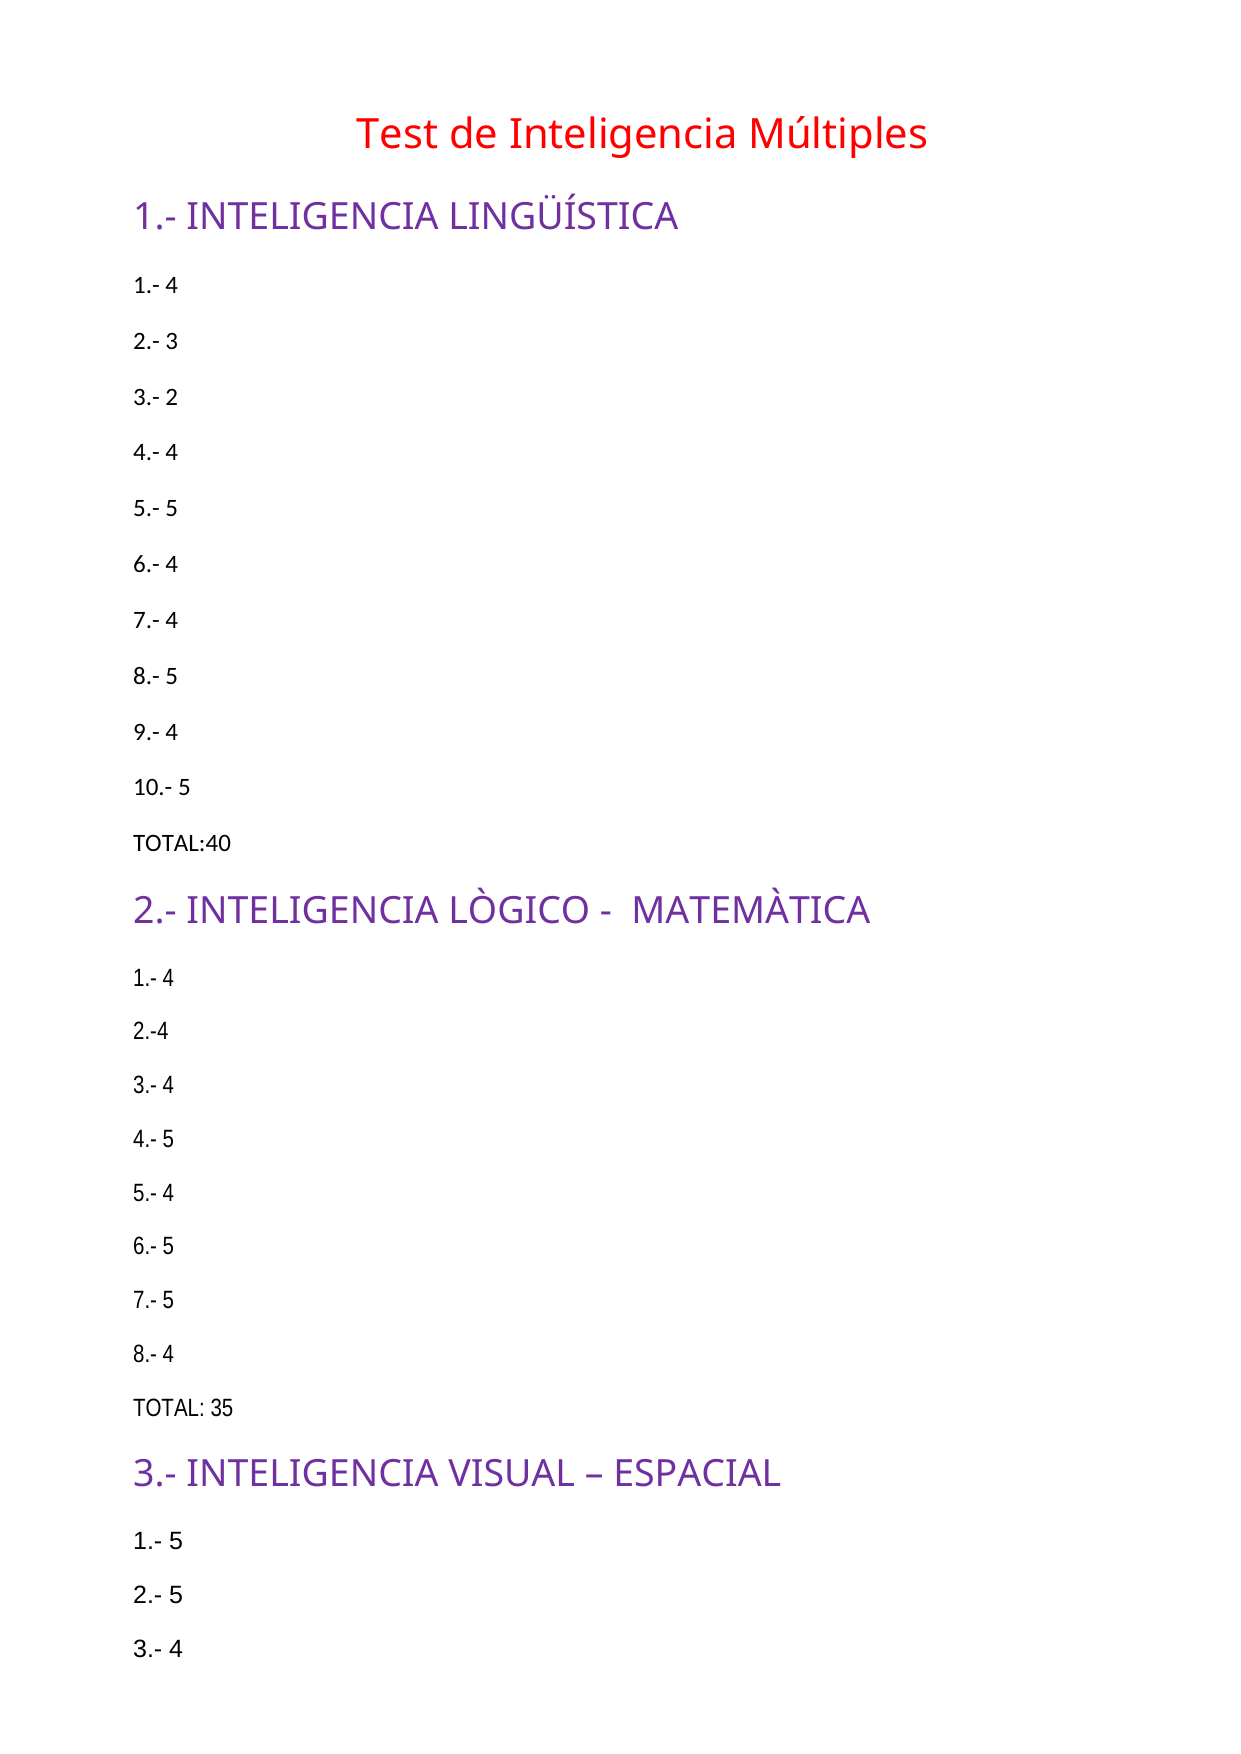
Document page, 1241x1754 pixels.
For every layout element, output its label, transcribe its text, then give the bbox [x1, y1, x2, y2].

text 1.- 5 [133, 1526, 1152, 1554]
text 10.- 5 [133, 771, 1152, 802]
text 2.- 5 [133, 1580, 1152, 1608]
text 2.- INTELIGENCIA LÒGICO - MATEMÀTICA [133, 883, 1152, 934]
text 3.- 4 [133, 1070, 1152, 1099]
text 6.- 4 [133, 548, 1152, 579]
text 7.- 4 [133, 604, 1152, 634]
text 1.- 4 [133, 269, 1152, 299]
text 6.- 5 [133, 1231, 1152, 1260]
text 4.- 4 [133, 436, 1152, 467]
text 2.- 3 [133, 325, 1152, 355]
text TOTAL:40 [133, 827, 1152, 858]
text TOTAL: 35 [133, 1393, 1152, 1421]
text 4.- 5 [133, 1124, 1152, 1152]
text 3.- 2 [133, 381, 1152, 411]
text 8.- 4 [133, 1339, 1152, 1367]
text 2.-4 [133, 1016, 1152, 1045]
text 5.- 5 [133, 492, 1152, 523]
text 9.- 4 [133, 716, 1152, 746]
text 3.- INTELIGENCIA VISUAL – ESPACIAL [133, 1446, 1152, 1497]
text 1.- INTELIGENCIA LINGÜÍSTICA [133, 189, 1152, 241]
text 3.- 4 [133, 1633, 1152, 1662]
text 7.- 5 [133, 1285, 1152, 1314]
text 5.- 4 [133, 1178, 1152, 1206]
text 8.- 5 [133, 660, 1152, 690]
text 1.- 4 [133, 963, 1152, 991]
text Test de Inteligencia Múltiples [133, 103, 1152, 160]
